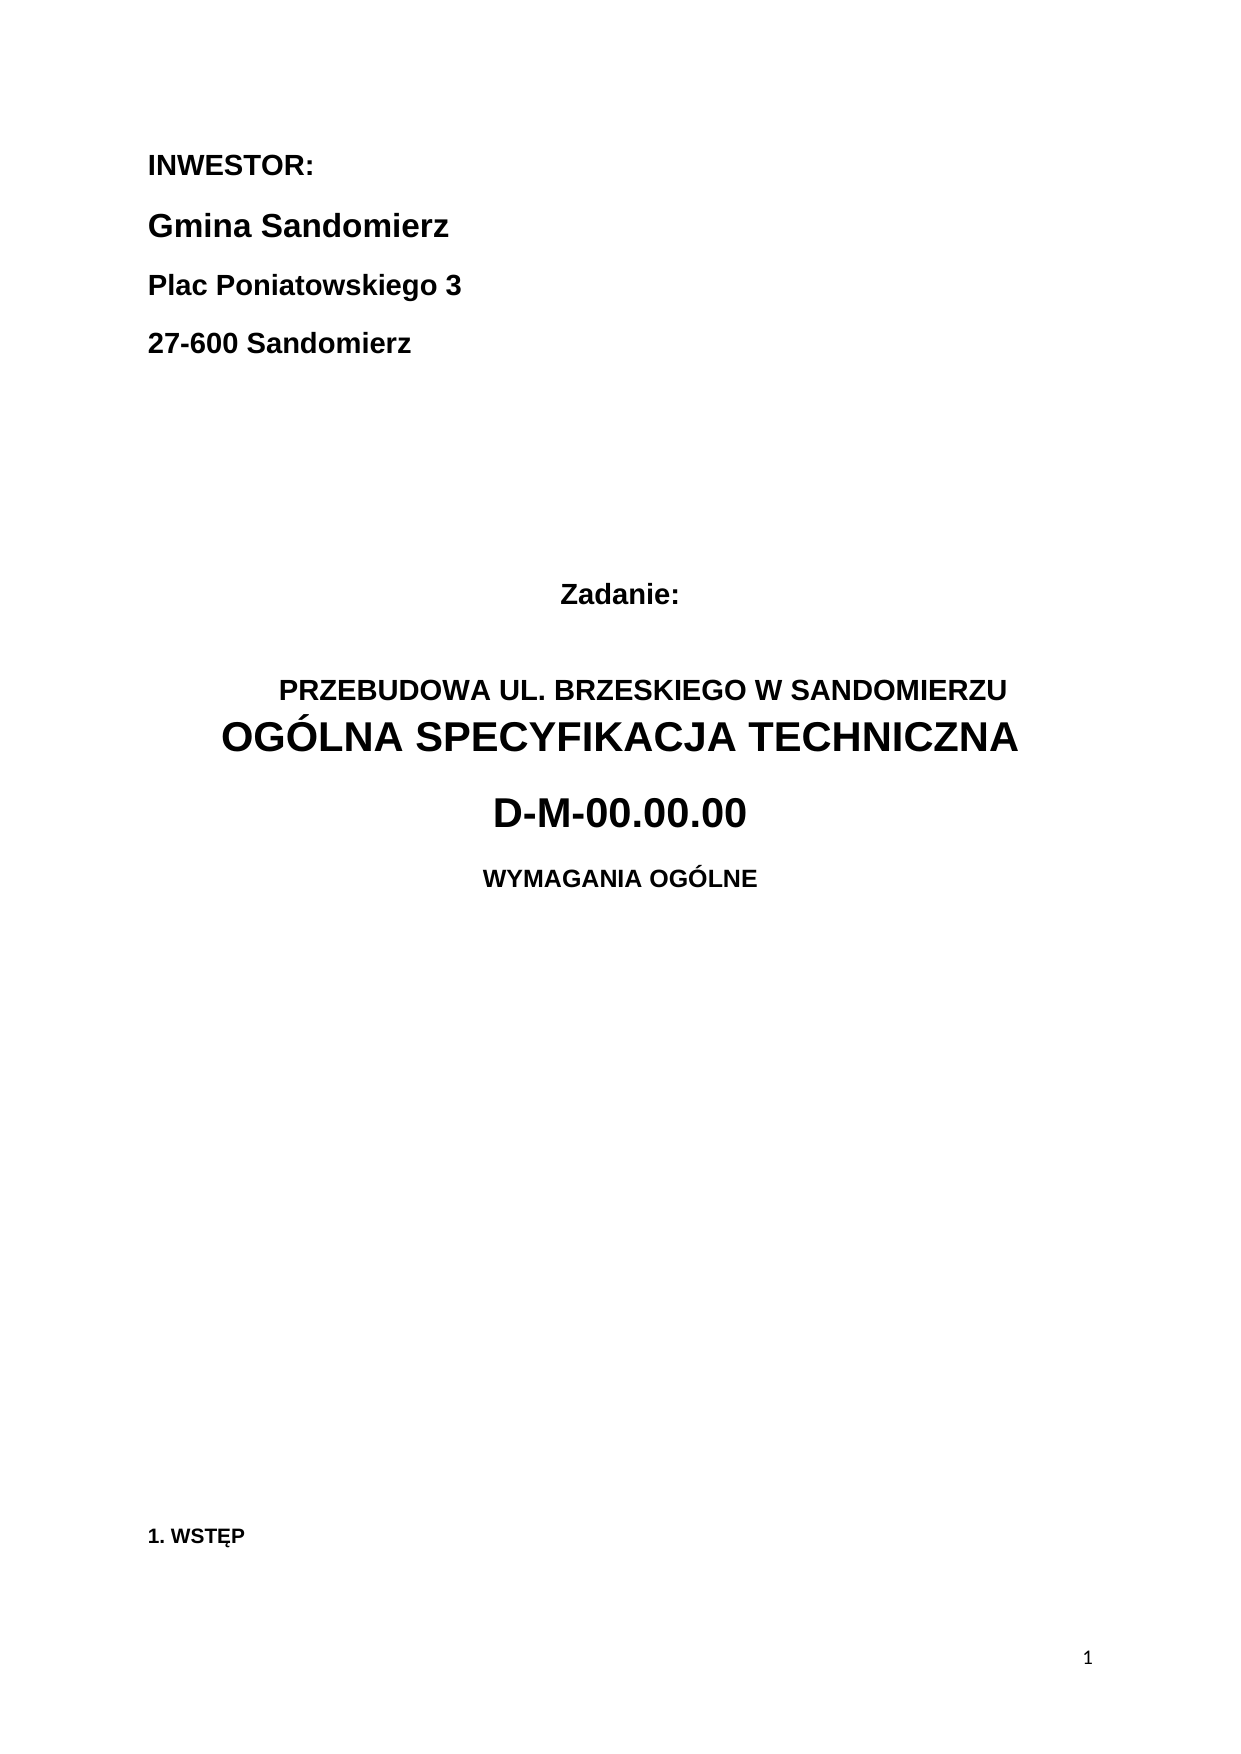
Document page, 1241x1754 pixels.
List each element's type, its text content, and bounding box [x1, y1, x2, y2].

text INWESTOR: [148, 148, 1092, 181]
text WYMAGANIA OGÓLNE [148, 864, 1092, 893]
text 27-600 Sandomierz [148, 324, 1092, 361]
text OGÓLNA SPECYFIKACJA TECHNICZNA [148, 712, 1092, 760]
text D-M-00.00.00 [148, 788, 1092, 836]
text Plac Poniatowskiego 3 [148, 265, 1092, 303]
text Gmina Sandomierz [148, 207, 1092, 244]
text PRZEBUDOWA UL. BRZESKIEGO W SANDOMIERZU [279, 673, 1008, 707]
text 1. WSTĘP [148, 1521, 1092, 1550]
text Zadanie: [148, 577, 1092, 610]
